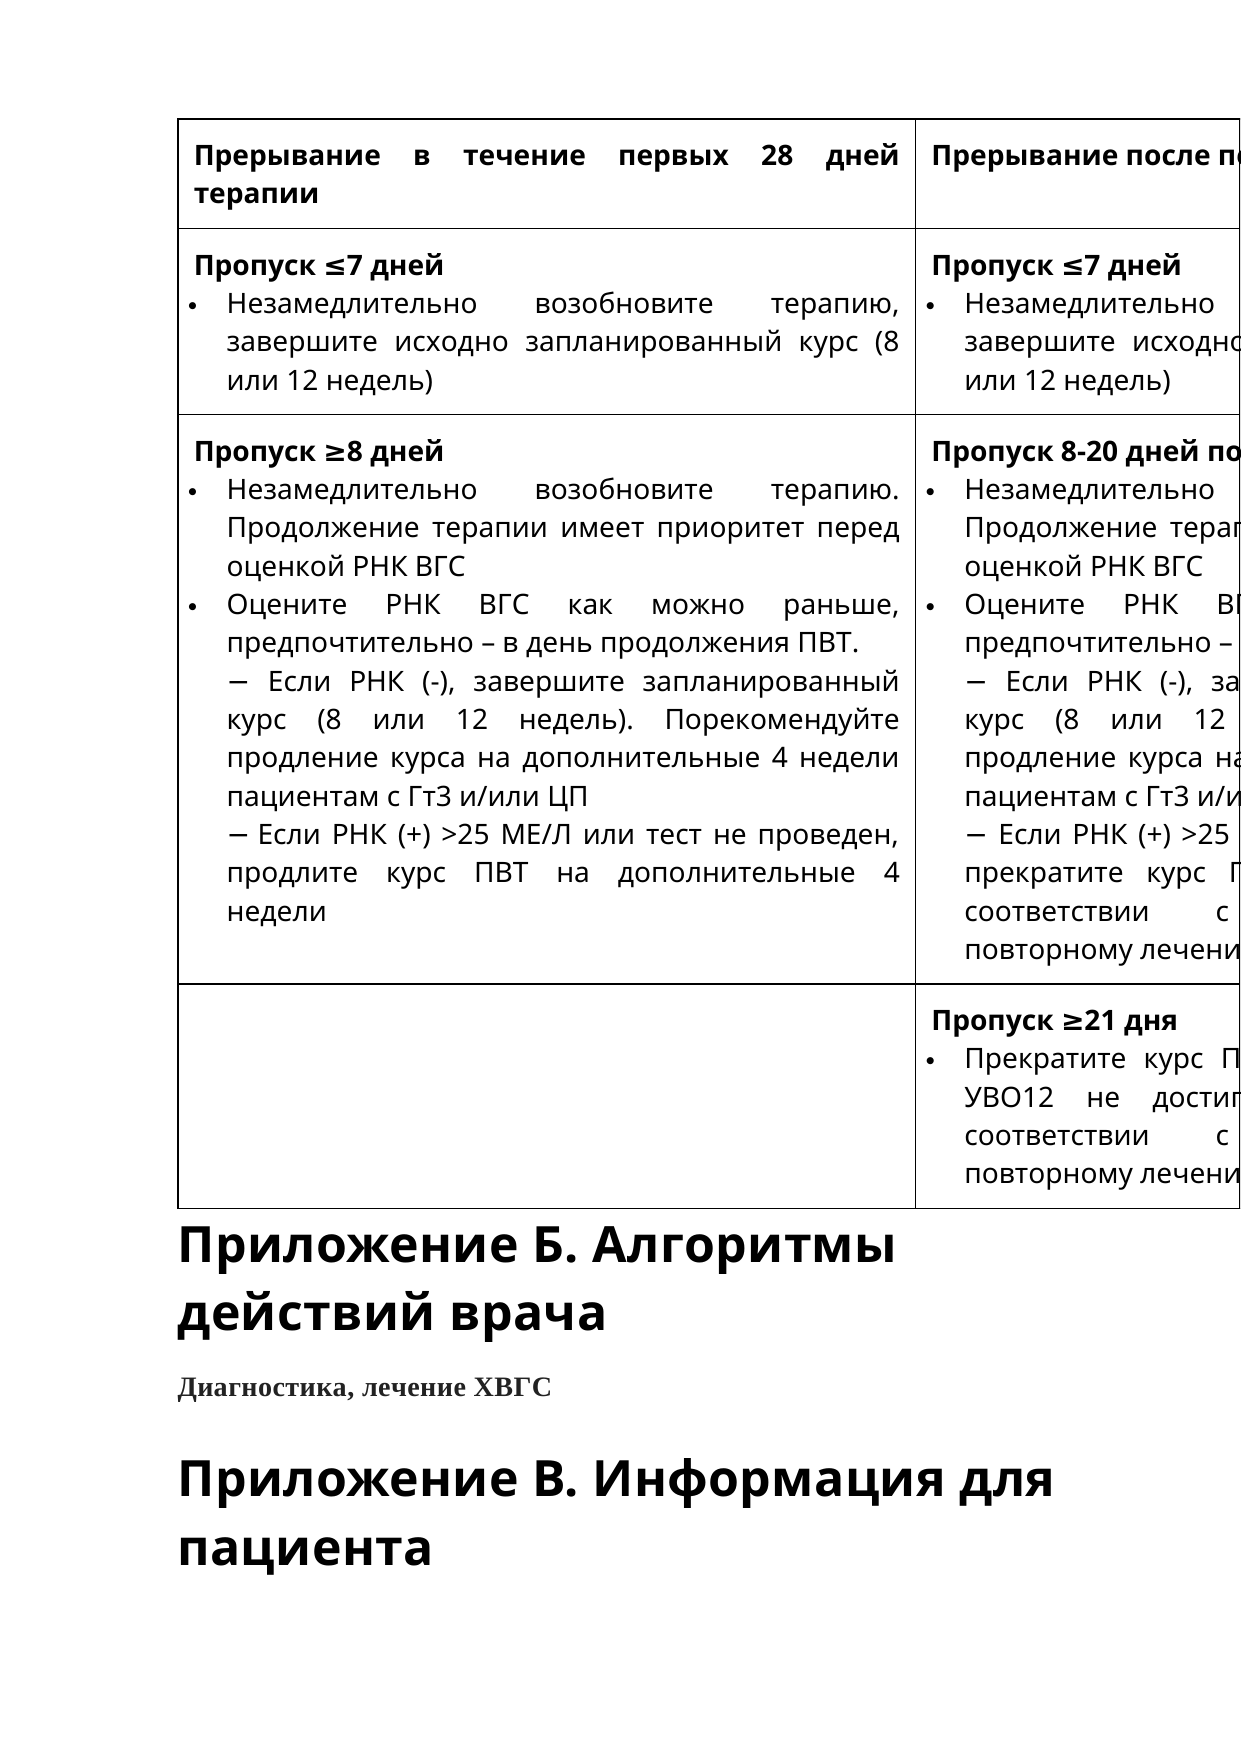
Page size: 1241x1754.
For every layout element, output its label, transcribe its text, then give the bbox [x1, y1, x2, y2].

table_header Прерывание после первых 28 дней терапии [916, 120, 1239, 228]
table_cell Пропуск ≤7 дней Незамедлительно возобновите терапию, завершите исходно запланированный курс (8 или 12 недель) [916, 229, 1239, 414]
table_cell Пропуск ≥8 дней Незамедлительно возобновите терапию. Продолжение терапии имеет приоритет перед оценкой РНК ВГС Оцените РНК ВГС как можно раньше, предпочтительно – в день продолжения ПВТ. − Если РНК (-), завершите запланированный курс (8 или 12 недель). Порекомендуйте продление курса на дополнительные 4 недели пациентам с Гт3 и/или ЦП − Если РНК (+) >25 МЕ/Л или тест не проведен, продлите курс ПВТ на дополнительные 4 недели [179, 415, 915, 983]
text Приложение Б. Алгоритмы действий врача [177, 1209, 1152, 1346]
text Диагностика, лечение ХВГС [177, 1362, 1152, 1403]
table_cell Пропуск ≤7 дней Незамедлительно возобновите терапию, завершите исходно запланированный курс (8 или 12 недель) [179, 229, 915, 414]
table_cell Пропуск ≥21 дня Прекратите курс ПППД, оцените УВО12. Если УВО12 не достигнут, лечите пациента в соответствии с рекомендациями по повторному лечению [916, 985, 1239, 1208]
table_cell Пропуск 8-20 дней подряд Незамедлительно возобновите терапию. Продолжение терапии имеет приоритет перед оценкой РНК ВГС Оцените РНК ВГС как можно раньше, предпочтительно – в день продолжения ПВТ. − Если РНК (-), завершите запланированный курс (8 или 12 недель). Порекомендуйте продление курса на дополнительные 4 недели пациентам с Гт3 и/или ЦП − Если РНК (+) >25 МЕ/Л или тест не проведен, прекратите курс ПВТ и лечите пациента в соответствии с рекомендациями по повторному лечению [916, 415, 1239, 983]
table_cell [179, 985, 915, 1208]
table_header Прерывание в течение первых 28 дней терапии [179, 120, 915, 228]
text Приложение В. Информация для пациента [177, 1443, 1152, 1580]
